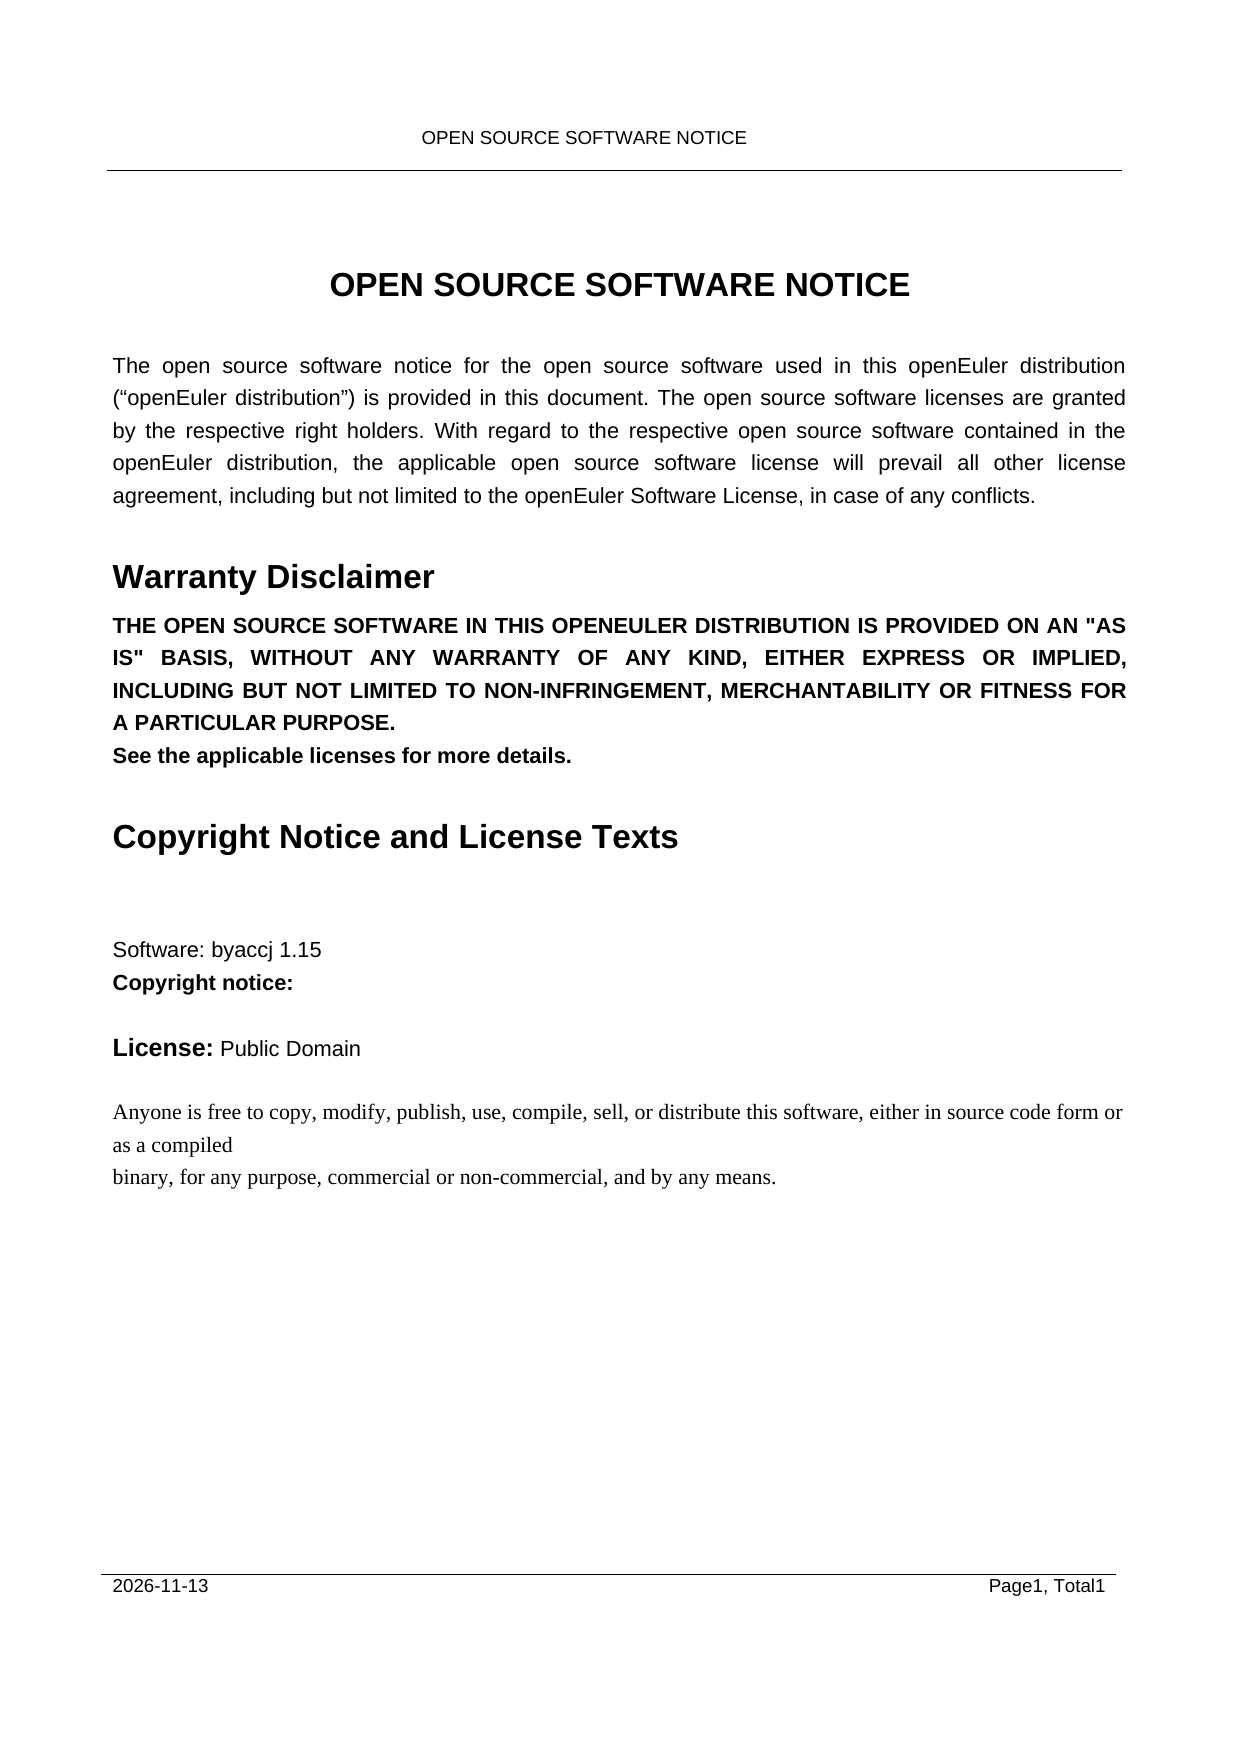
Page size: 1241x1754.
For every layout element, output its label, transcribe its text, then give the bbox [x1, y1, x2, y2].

text OPEN SOURCE SOFTWARE NOTICE [112, 251, 1128, 316]
text Copyright notice: [112, 966, 1128, 998]
text Software: byaccj 1.15 [112, 933, 1128, 966]
text Copyright Notice and License Texts [112, 804, 1128, 869]
text License: Public Domain Anyone is free to copy, modify, publish, use, compile, sell, or distribute this software, either in source code form or as a compiled binary, for any purpose, commercial or non-commercial, and by any means. [112, 1031, 1128, 1193]
text The open source software notice for the open source software used in this openEuler distribution (“openEuler distribution”) is provided in this document. The open source software licenses are granted by the respective right holders. With regard to the respective open source software contained in the openEuler distribution, the applicable open source software license will prevail all other license agreement, including but not limited to the openEuler Software License, in case of any conflicts. [112, 349, 1128, 511]
text Warranty Disclaimer [112, 544, 1128, 609]
text THE OPEN SOURCE SOFTWARE IN THIS OPENEULER DISTRIBUTION IS PROVIDED ON AN "AS IS" BASIS, WITHOUT ANY WARRANTY OF ANY KIND, EITHER EXPRESS OR IMPLIED, INCLUDING BUT NOT LIMITED TO NON-INFRINGEMENT, MERCHANTABILITY OR FITNESS FOR A PARTICULAR PURPOSE. See the applicable licenses for more details. [112, 609, 1128, 771]
